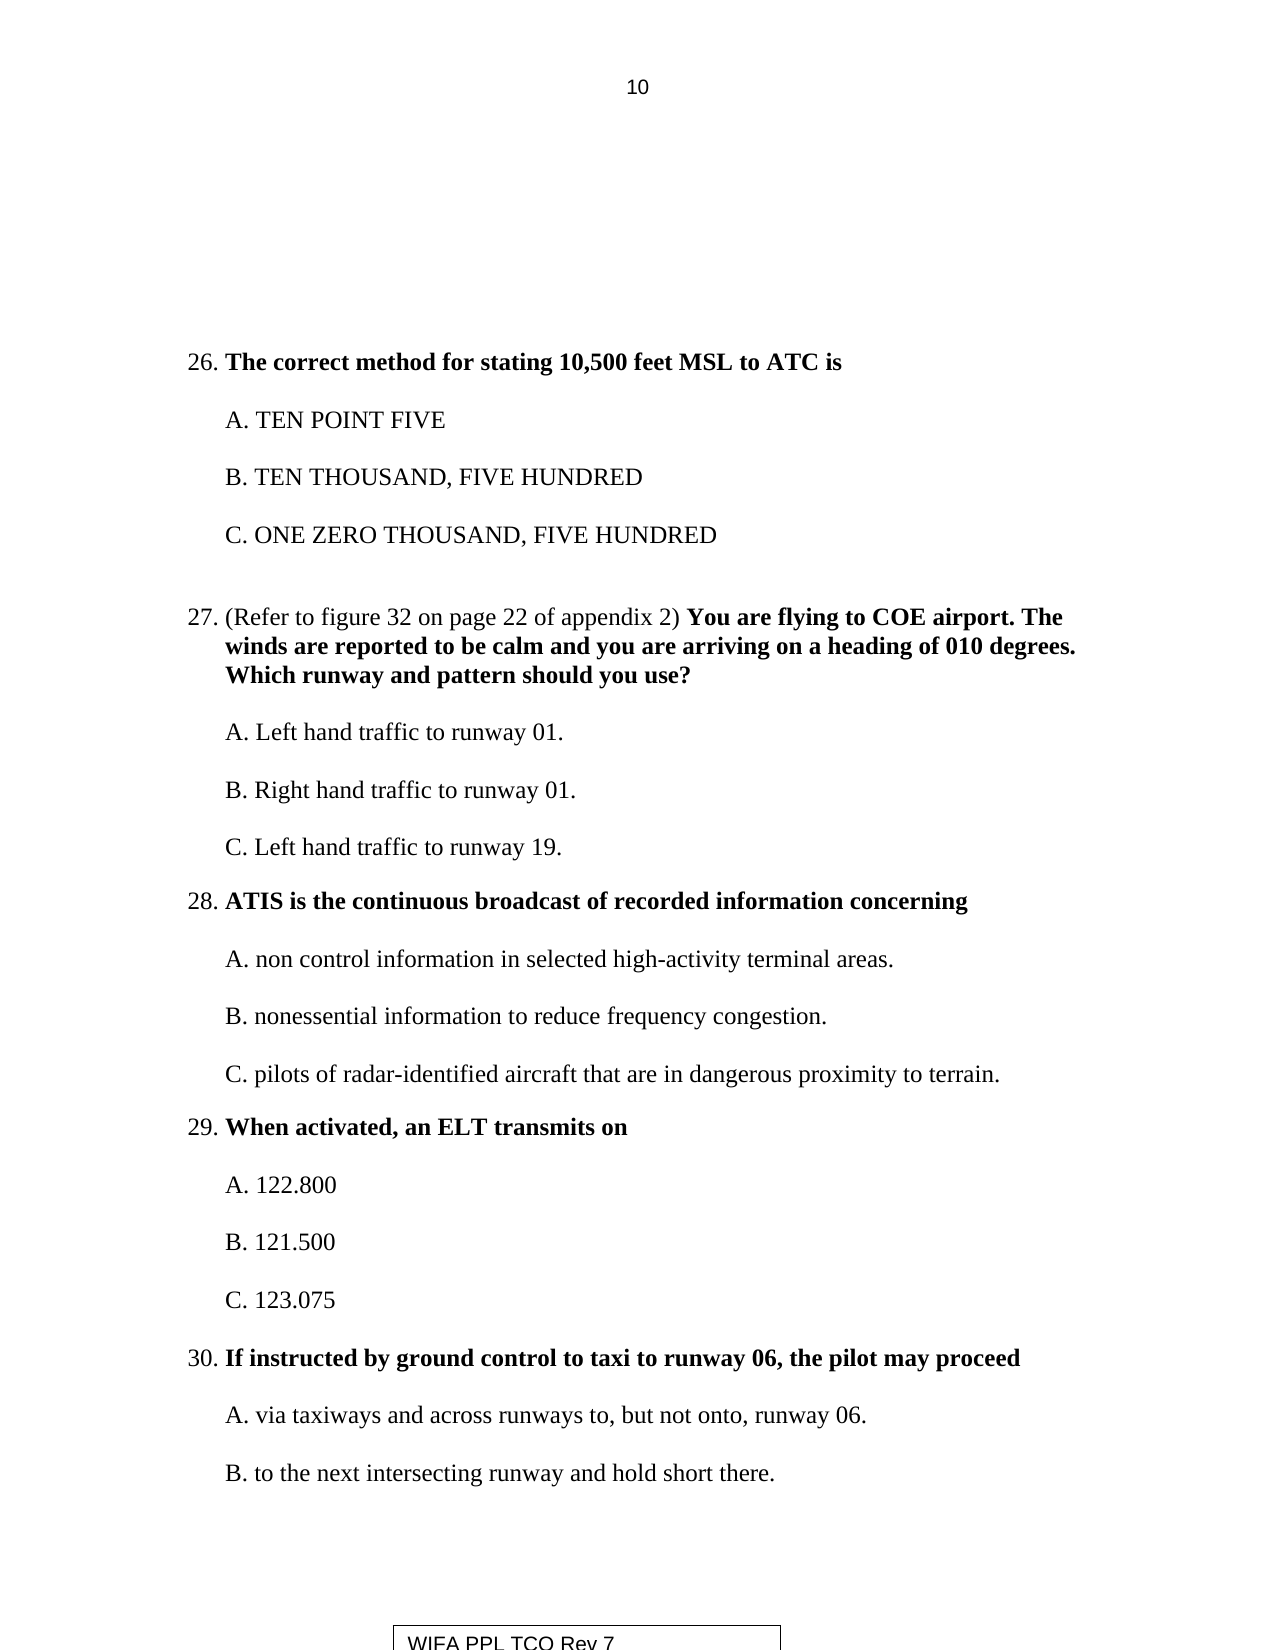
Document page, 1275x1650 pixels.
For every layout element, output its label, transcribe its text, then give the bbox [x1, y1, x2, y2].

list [187, 150, 1125, 437]
list ATIS is the continuous broadcast of recorded information concerning A. non control information in selected high-activity terminal areas. B. nonessential information to reduce frequency congestion. C. pilots of radar-identified aircraft that are in dangerous proximity to terrain. [187, 1014, 1125, 1215]
list The correct method for stating 10,500 feet MSL to ATC is A. TEN POINT FIVE B. TEN THOUSAND, FIVE HUNDRED C. ONE ZERO THOUSAND, FIVE HUNDRED [187, 467, 1125, 697]
list (Refer to figure 32 on page 22 of appendix 2) You are flying to COE airport. The winds are reported to be calm and you are arriving on a heading of 010 degrees. Which runway and pattern should you use? A. Left hand traffic to runway 01. B. Right hand traffic to runway 01. C. Left hand traffic to runway 19. [187, 726, 1125, 984]
list When activated, an ELT transmits on A. 122.800 B. 121.500 C. 123.075 [187, 1244, 1125, 1445]
